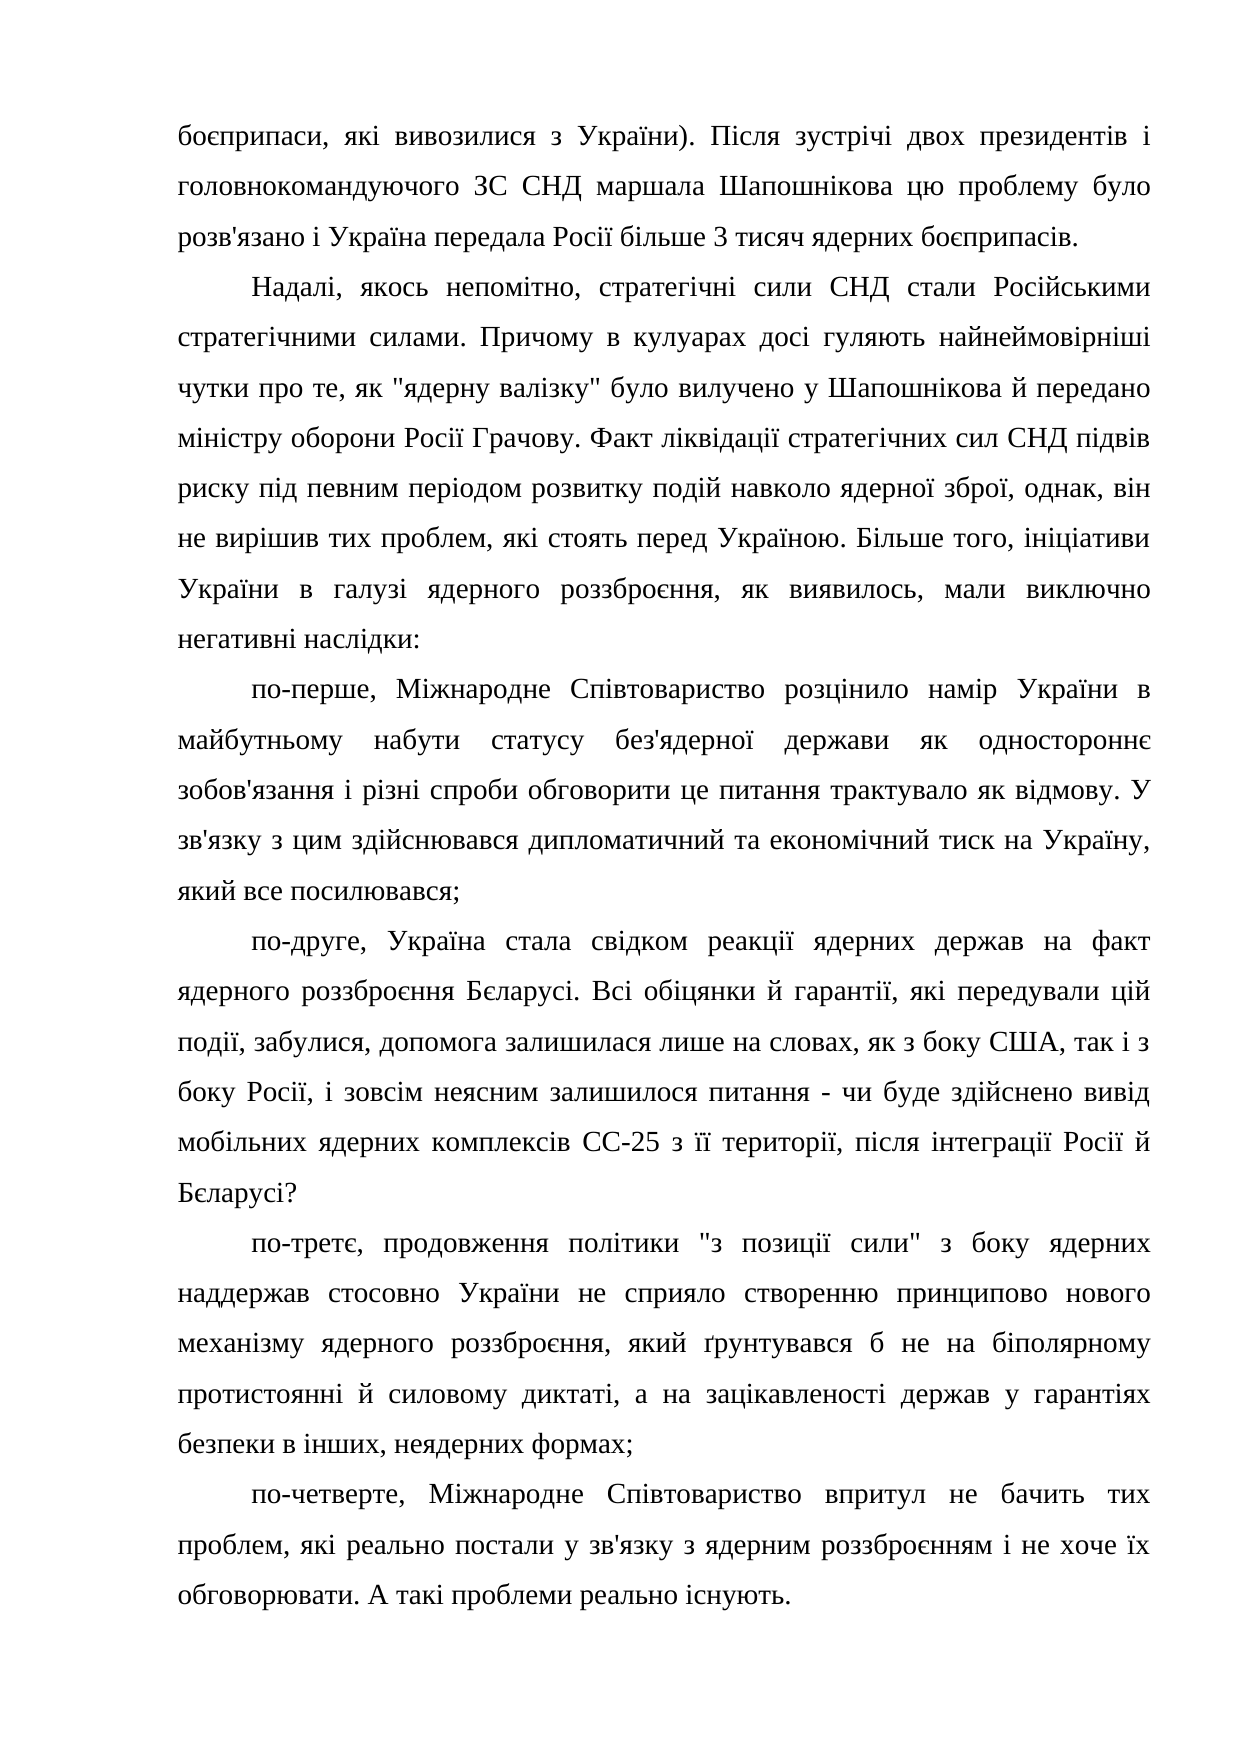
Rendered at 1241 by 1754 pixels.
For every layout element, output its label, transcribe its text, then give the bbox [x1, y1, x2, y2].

text по-третє, продовження політики "з позиції сили" з боку ядерних наддержав стосовно України не сприяло створенню принципово нового механізму ядерного роззброєння, який ґрунтувався б не на біполярному протистоянні й силовому диктаті, а на зацікавленості держав у гарантіях безпеки в інших, неядерних формах; [177, 1225, 1152, 1460]
text по-четверте, Міжнародне Співтовариство впритул не бачить тих проблем, які реально постали у зв'язку з ядерним роззброєнням і не хоче їх обговорювати. А такі проблеми реально існують. [177, 1477, 1152, 1611]
text Надалі, якось непомітно, стратегічні сили СНД стали Російськими стратегічними силами. Причому в кулуарах досі гуляють найнеймовірніші чутки про те, як "ядерну валізку" було вилучено у Шапошнікова й передано міністру оборони Росії Грачову. Факт ліквідації стратегічних сил СНД підвів риску під певним періодом розвитку подій навколо ядерної зброї, однак, він не вирішив тих проблем, які стоять перед Україною. Більше того, ініціативи України в галузі ядерного роззброєння, як виявилось, мали виключно негативні наслідки: [177, 269, 1152, 655]
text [177, 118, 1152, 252]
text по-перше, Міжнародне Співтовариство розцінило намір України в майбутньому набути статусу без'ядерної держави як одностороннє зобов'язання і різні спроби обговорити це питання трактувало як відмову. У зв'язку з цим здійснювався дипломатичний та економічний тиск на Україну, який все посилювався; [177, 672, 1152, 906]
text по-друге, Україна стала свідком реакції ядерних держав на факт ядерного роззброєння Бєларусі. Всі обіцянки й гарантії, які передували цій події, забулися, допомога залишилася лише на словах, як з боку США, так і з боку Росії, і зовсім неясним залишилося питання - чи буде здійснено вивід мобільних ядерних комплексів СС-25 з її території, після інтеграції Росії й Бєларусі? [177, 923, 1152, 1208]
